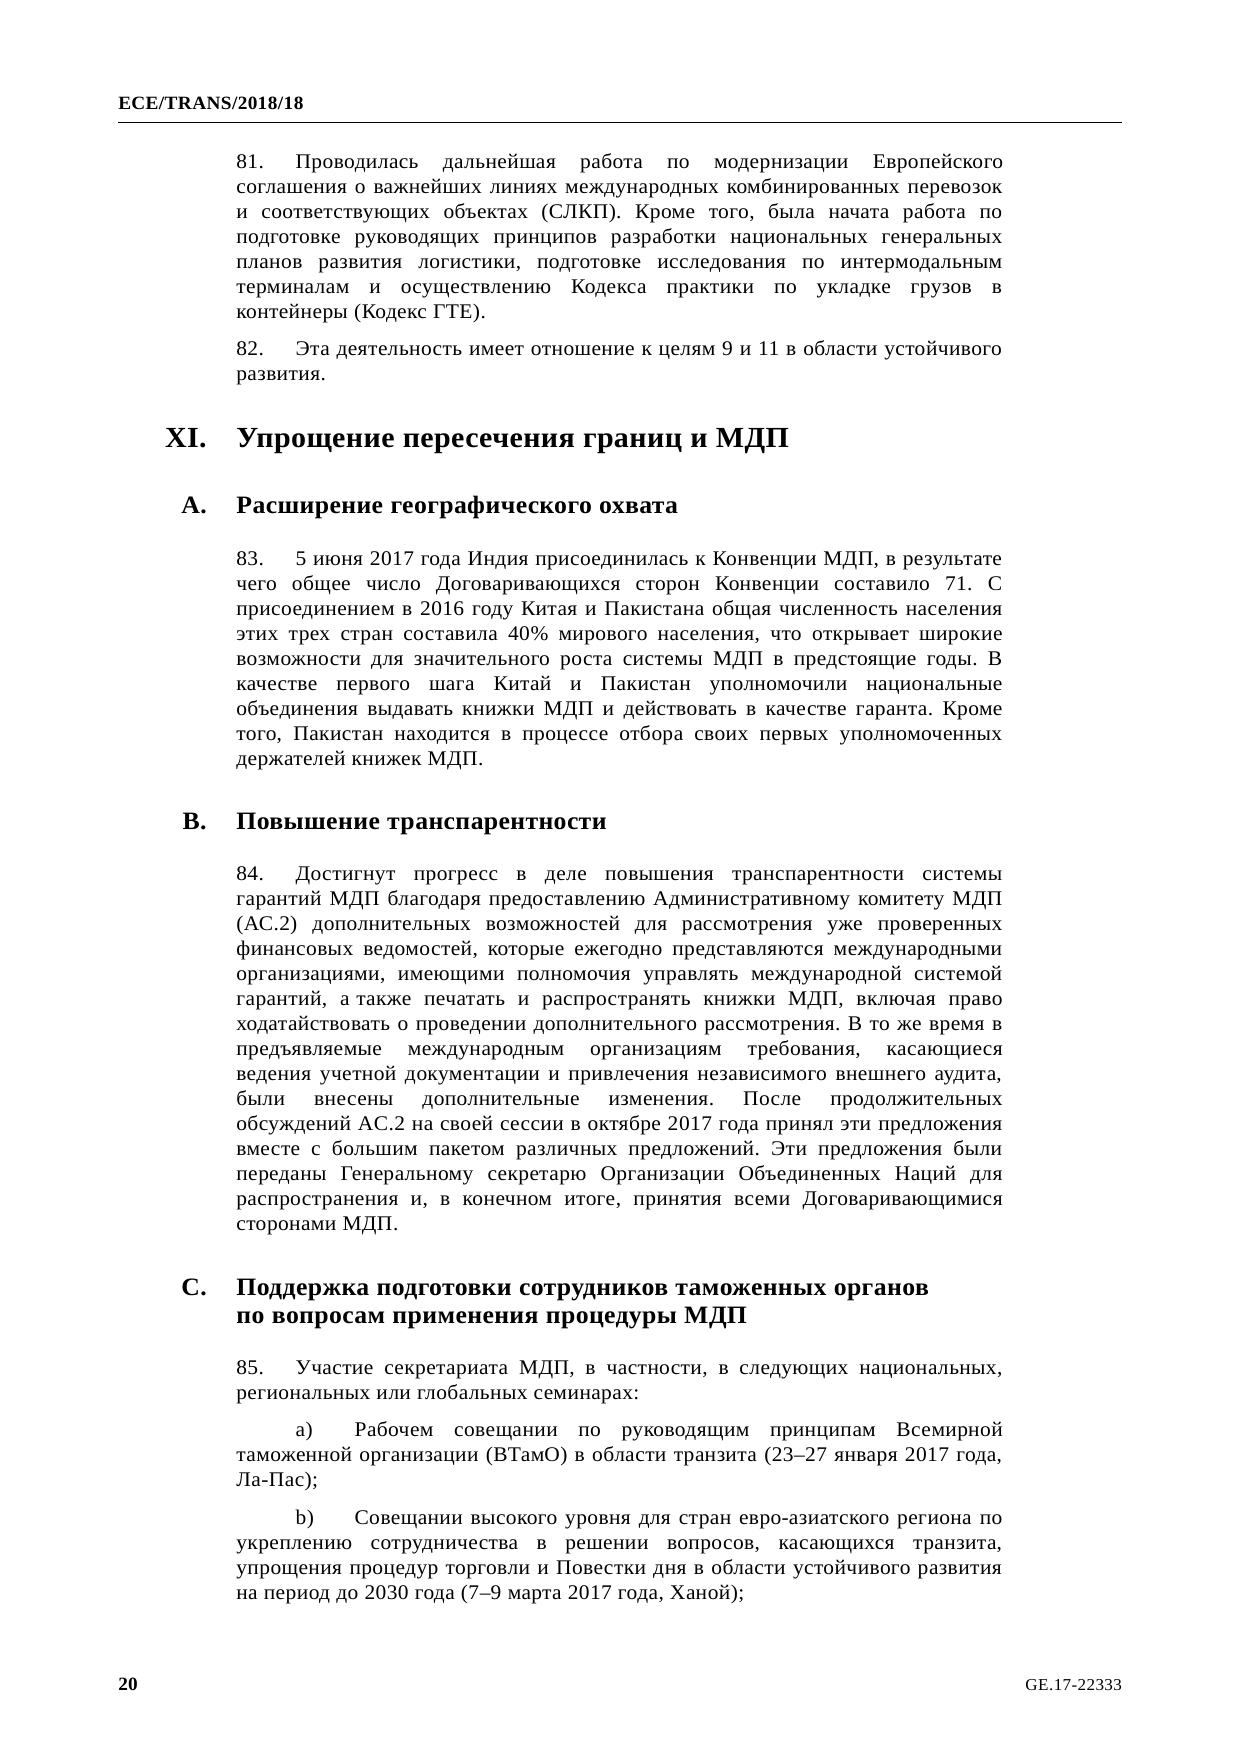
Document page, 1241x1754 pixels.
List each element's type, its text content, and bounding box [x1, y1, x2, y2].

text 84. Достигнут прогресс в деле повышения транспарентности системы гарантий МДП благодаря предоставлению Административному комитету МДП (АС.2) дополнительных возможностей для рассмотрения уже проверенных финансовых ведомостей, которые ежегодно представляются международными организациями, имеющими полномочия управлять международной системой гарантий, а также печатать и распространять книжки МДП, включая право ходатайствовать о проведении дополнительного рассмотрения. В то же время в предъявляемые международным организациям требования, касающиеся ведения учетной документации и привлечения независимого внешнего аудита, были внесены дополнительные изменения. После продолжительных обсуждений AC.2 на своей сессии в октябре 2017 года принял эти предложения вместе с большим пакетом различных предложений. Эти предложения были переданы Генеральному секретарю Организации Объединенных Наций для распространения и, в конечном итоге, принятия всеми Договаривающимися сторонами МДП. [236, 860, 1004, 1235]
text B. Повышение транспарентности [118, 807, 1004, 835]
text A. Расширение географического охвата [118, 491, 1004, 519]
text 83. 5 июня 2017 года Индия присоединилась к Конвенции МДП, в результате чего общее число Договаривающихся сторон Конвенции составило 71. С присоединением в 2016 году Китая и Пакистана общая численность населения этих трех стран составила 40% мирового населения, что открывает широкие возможности для значительного роста системы МДП в предстоящие годы. В качестве первого шага Китай и Пакистан уполномочили национальные объединения выдавать книжки МДП и действовать в качестве гаранта. Кроме того, Пакистан находится в процессе отбора своих первых уполномоченных держателей книжек МДП. [236, 544, 1004, 769]
text C. Поддержка подготовки сотрудников таможенных органов по вопросам применения процедуры МДП [118, 1273, 1004, 1329]
text 81. Проводилась дальнейшая работа по модернизации Европейского соглашения о важнейших линиях международных комбинированных перевозок и соответствующих объектах (СЛКП). Кроме того, была начата работа по подготовке руководящих принципов разработки национальных генеральных планов развития логистики, подготовке исследования по интермодальным терминалам и осуществлению Кодекса практики по укладке грузов в контейнеры (Кодекс ГТЕ). [236, 148, 1004, 323]
text 85. Участие секретариата МДП, в частности, в следующих национальных, региональных или глобальных семинарах: [236, 1354, 1004, 1404]
text a) Рабочем совещании по руководящим принципам Всемирной таможенной организации (ВТамО) в области транзита (23–27 января 2017 года, Ла-Пас); [236, 1416, 1004, 1491]
text b) Совещании высокого уровня для стран евро-азиатского региона по укреплению сотрудничества в решении вопросов, касающихся транзита, упрощения процедур торговли и Повестки дня в области устойчивого развития на период до 2030 года (7–9 марта 2017 года, Ханой); [236, 1504, 1004, 1604]
text XI. Упрощение пересечения границ и МДП [118, 423, 1004, 454]
text 82. Эта деятельность имеет отношение к целям 9 и 11 в области устойчивого развития. [236, 335, 1004, 385]
